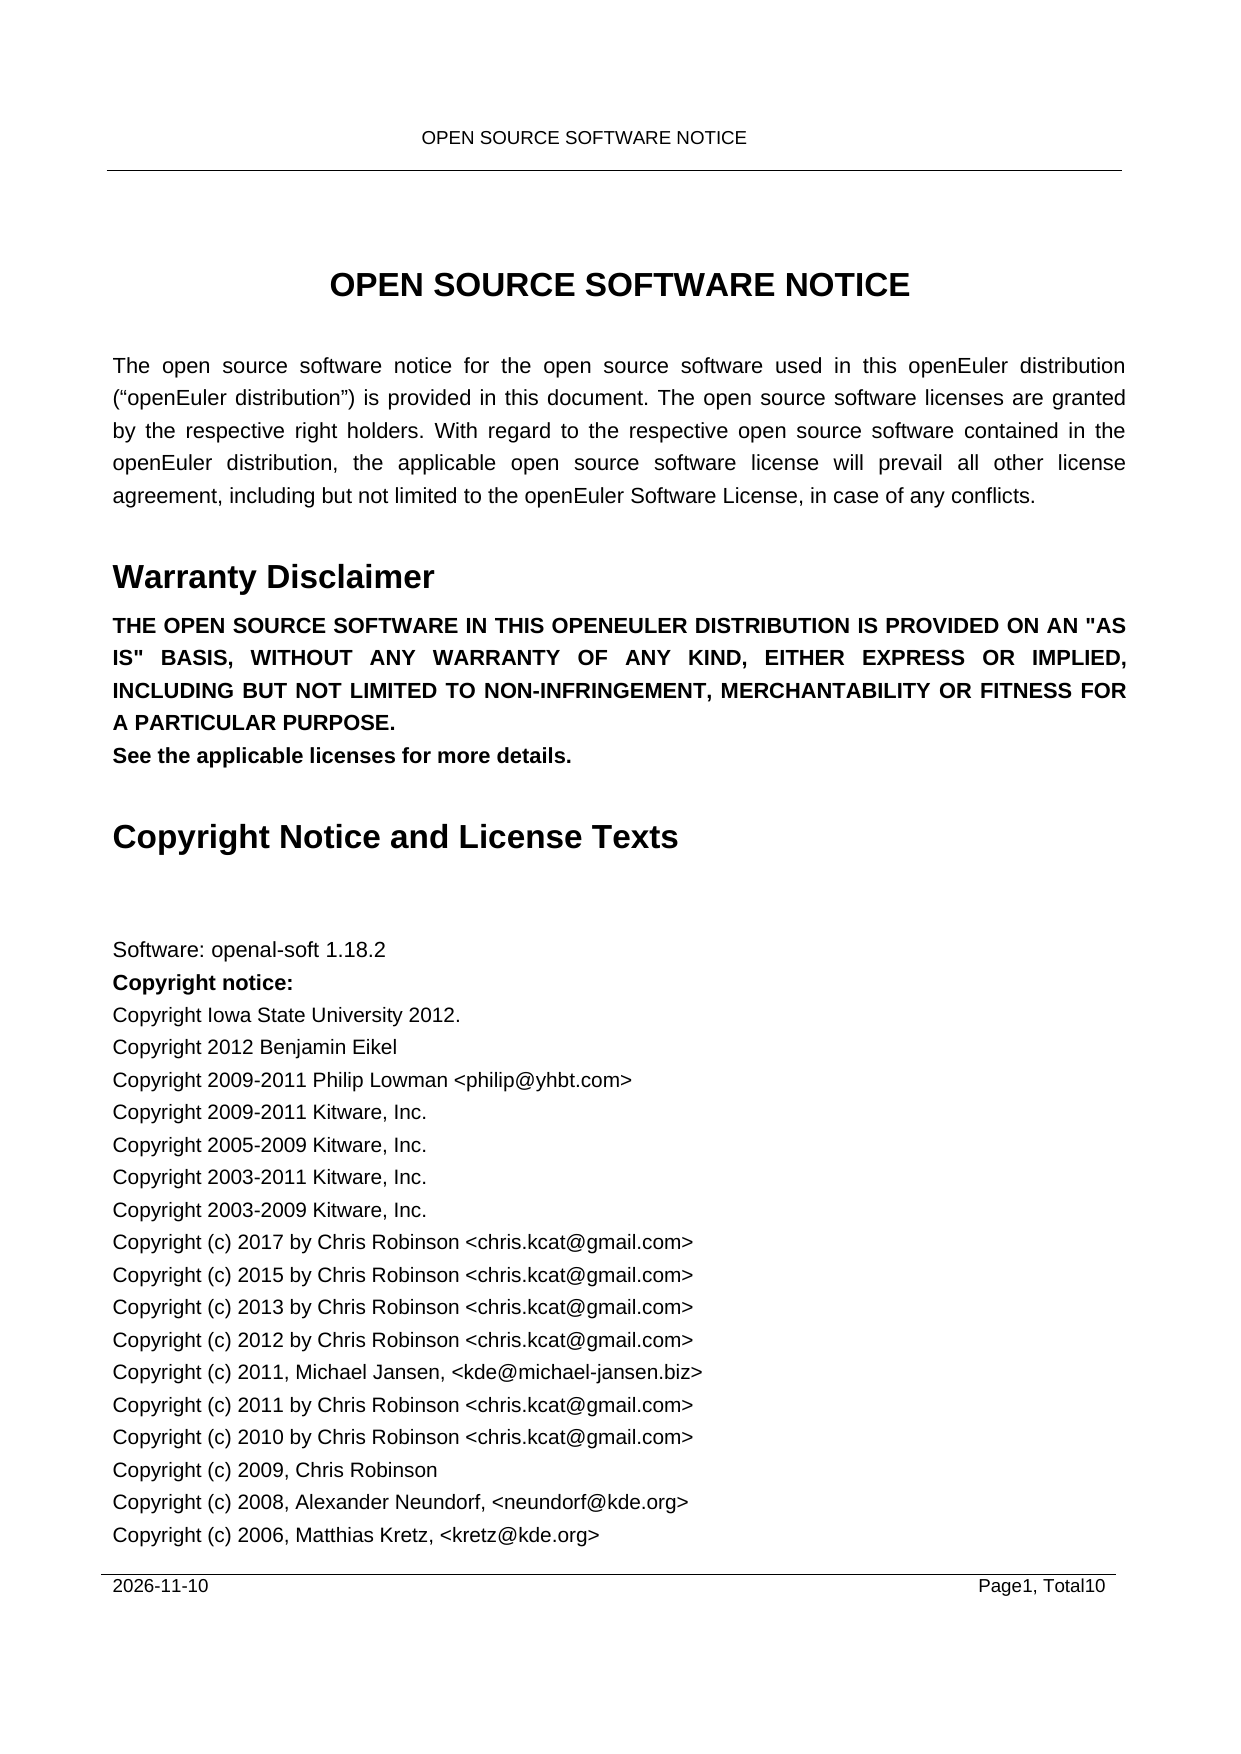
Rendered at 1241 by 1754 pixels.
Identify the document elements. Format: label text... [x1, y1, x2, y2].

text Warranty Disclaimer [112, 544, 1128, 609]
text Copyright (c) 2017 by Chris Robinson <chris.kcat@gmail.com> [112, 1226, 1128, 1258]
text Copyright (c) 2008, Alexander Neundorf, <neundorf@kde.org> [112, 1486, 1128, 1518]
text Copyright 2012 Benjamin Eikel [112, 1031, 1128, 1063]
text Copyright 2005-2009 Kitware, Inc. [112, 1128, 1128, 1161]
text Copyright (c) 2010 by Chris Robinson <chris.kcat@gmail.com> [112, 1421, 1128, 1453]
text The open source software notice for the open source software used in this openEuler distribution (“openEuler distribution”) is provided in this document. The open source software licenses are granted by the respective right holders. With regard to the respective open source software contained in the openEuler distribution, the applicable open source software license will prevail all other license agreement, including but not limited to the openEuler Software License, in case of any conflicts. [112, 349, 1128, 511]
text Copyright (c) 2012 by Chris Robinson <chris.kcat@gmail.com> [112, 1323, 1128, 1356]
text Copyright (c) 2006, Matthias Kretz, <kretz@kde.org> [112, 1518, 1128, 1551]
text OPEN SOURCE SOFTWARE NOTICE [112, 251, 1128, 316]
text THE OPEN SOURCE SOFTWARE IN THIS OPENEULER DISTRIBUTION IS PROVIDED ON AN "AS IS" BASIS, WITHOUT ANY WARRANTY OF ANY KIND, EITHER EXPRESS OR IMPLIED, INCLUDING BUT NOT LIMITED TO NON-INFRINGEMENT, MERCHANTABILITY OR FITNESS FOR A PARTICULAR PURPOSE. See the applicable licenses for more details. [112, 609, 1128, 771]
text Copyright 2009-2011 Kitware, Inc. [112, 1096, 1128, 1128]
text Copyright 2009-2011 Philip Lowman <philip@yhbt.com> [112, 1063, 1128, 1096]
text Copyright (c) 2011 by Chris Robinson <chris.kcat@gmail.com> [112, 1388, 1128, 1421]
text Copyright (c) 2013 by Chris Robinson <chris.kcat@gmail.com> [112, 1291, 1128, 1323]
text Copyright (c) 2015 by Chris Robinson <chris.kcat@gmail.com> [112, 1258, 1128, 1291]
text Copyright Iowa State University 2012. [112, 998, 1128, 1031]
text Copyright 2003-2011 Kitware, Inc. [112, 1161, 1128, 1193]
text Copyright (c) 2011, Michael Jansen, <kde@michael-jansen.biz> [112, 1356, 1128, 1388]
text Copyright 2003-2009 Kitware, Inc. [112, 1193, 1128, 1226]
text Copyright Notice and License Texts [112, 804, 1128, 869]
text Copyright notice: [112, 966, 1128, 998]
text Copyright (c) 2009, Chris Robinson [112, 1453, 1128, 1486]
text Software: openal-soft 1.18.2 [112, 933, 1128, 966]
